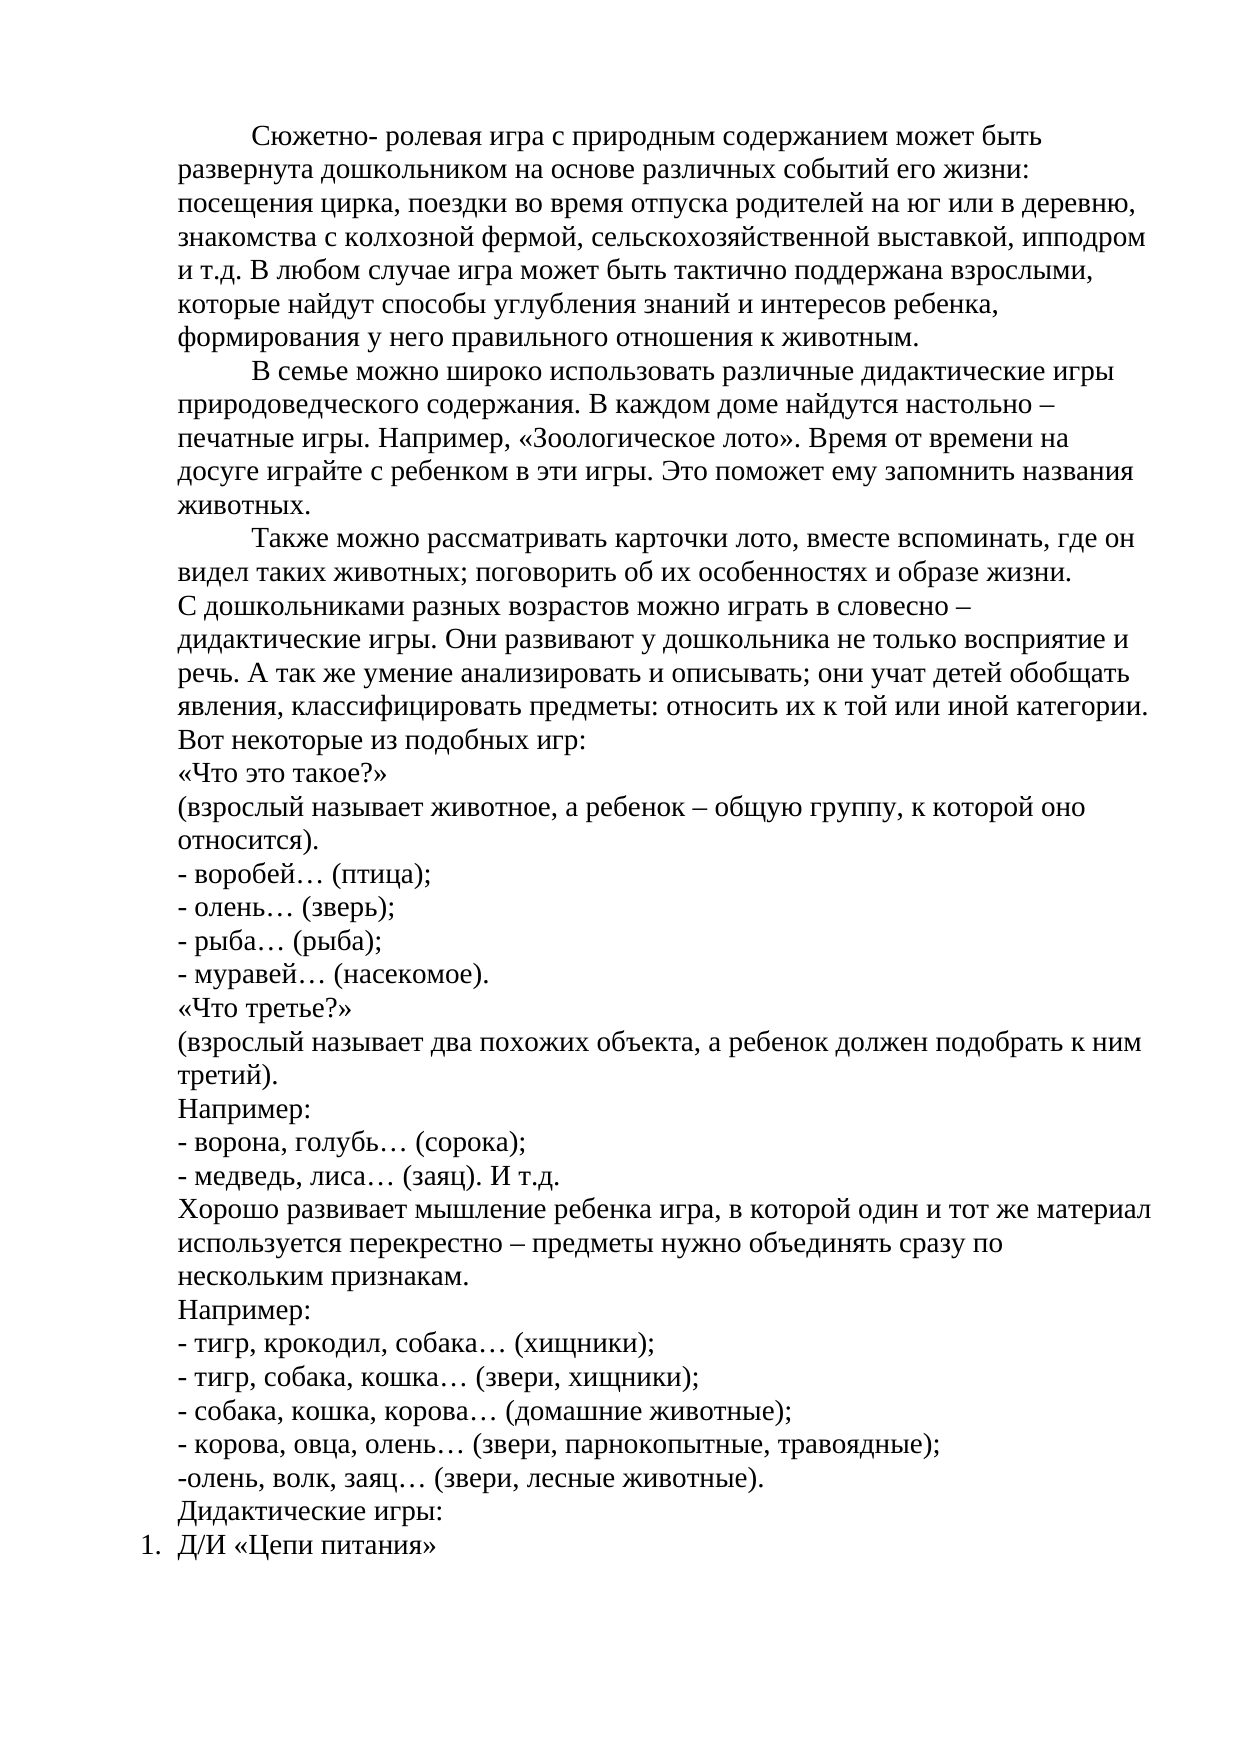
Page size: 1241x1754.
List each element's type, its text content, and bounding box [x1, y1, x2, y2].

text Например: [177, 1091, 1152, 1124]
text (взрослый называет два похожих объекта, а ребенок должен подобрать к ним третий). [177, 1024, 1152, 1091]
text - собака, кошка, корова… (домашние животные); [177, 1393, 1152, 1426]
text Вот некоторые из подобных игр: [177, 722, 1152, 755]
text - тигр, собака, кошка… (звери, хищники); [177, 1359, 1152, 1393]
text - ворона, голубь… (сорока); [177, 1124, 1152, 1158]
text - медведь, лиса… (заяц). И т.д. [177, 1158, 1152, 1191]
text Хорошо развивает мышление ребенка игра, в которой один и тот же материал используется перекрестно – предметы нужно объединять сразу по нескольким признакам. [177, 1191, 1152, 1292]
text - рыба… (рыба); [177, 923, 1152, 957]
text - олень… (зверь); [177, 889, 1152, 923]
text «Что это такое?» [177, 755, 1152, 789]
text С дошкольниками разных возрастов можно играть в словесно – дидактические игры. Они развивают у дошкольника не только восприятие и речь. А так же умение анализировать и описывать; они учат детей обобщать явления, классифицировать предметы: относить их к той или иной категории. [177, 588, 1152, 722]
text В семье можно широко использовать различные дидактические игры природоведческого содержания. В каждом доме найдутся настольно – печатные игры. Например, «Зоологическое лото». Время от времени на досуге играйте с ребенком в эти игры. Это поможет ему запомнить названия животных. [177, 353, 1152, 521]
text - тигр, крокодил, собака… (хищники); [177, 1326, 1152, 1359]
text Дидактические игры: [177, 1493, 1152, 1527]
text «Что третье?» [177, 990, 1152, 1024]
text Например: [177, 1292, 1152, 1326]
text Сюжетно- ролевая игра с природным содержанием может быть развернута дошкольником на основе различных событий его жизни: посещения цирка, поездки во время отпуска родителей на юг или в деревню, знакомства с колхозной фермой, сельскохозяйственной выставкой, ипподром и т.д. В любом случае игра может быть тактично поддержана взрослыми, которые найдут способы углубления знаний и интересов ребенка, формирования у него правильного отношения к животным. [177, 118, 1152, 353]
list Д/И «Цепи питания» [140, 1527, 1152, 1560]
text - воробей… (птица); [177, 856, 1152, 889]
text -олень, волк, заяц… (звери, лесные животные). [177, 1460, 1152, 1493]
text - муравей… (насекомое). [177, 957, 1152, 990]
text (взрослый называет животное, а ребенок – общую группу, к которой оно относится). [177, 789, 1152, 856]
text - корова, овца, олень… (звери, парнокопытные, травоядные); [177, 1426, 1152, 1460]
text Также можно рассматривать карточки лото, вместе вспоминать, где он видел таких животных; поговорить об их особенностях и образе жизни. [177, 521, 1152, 588]
